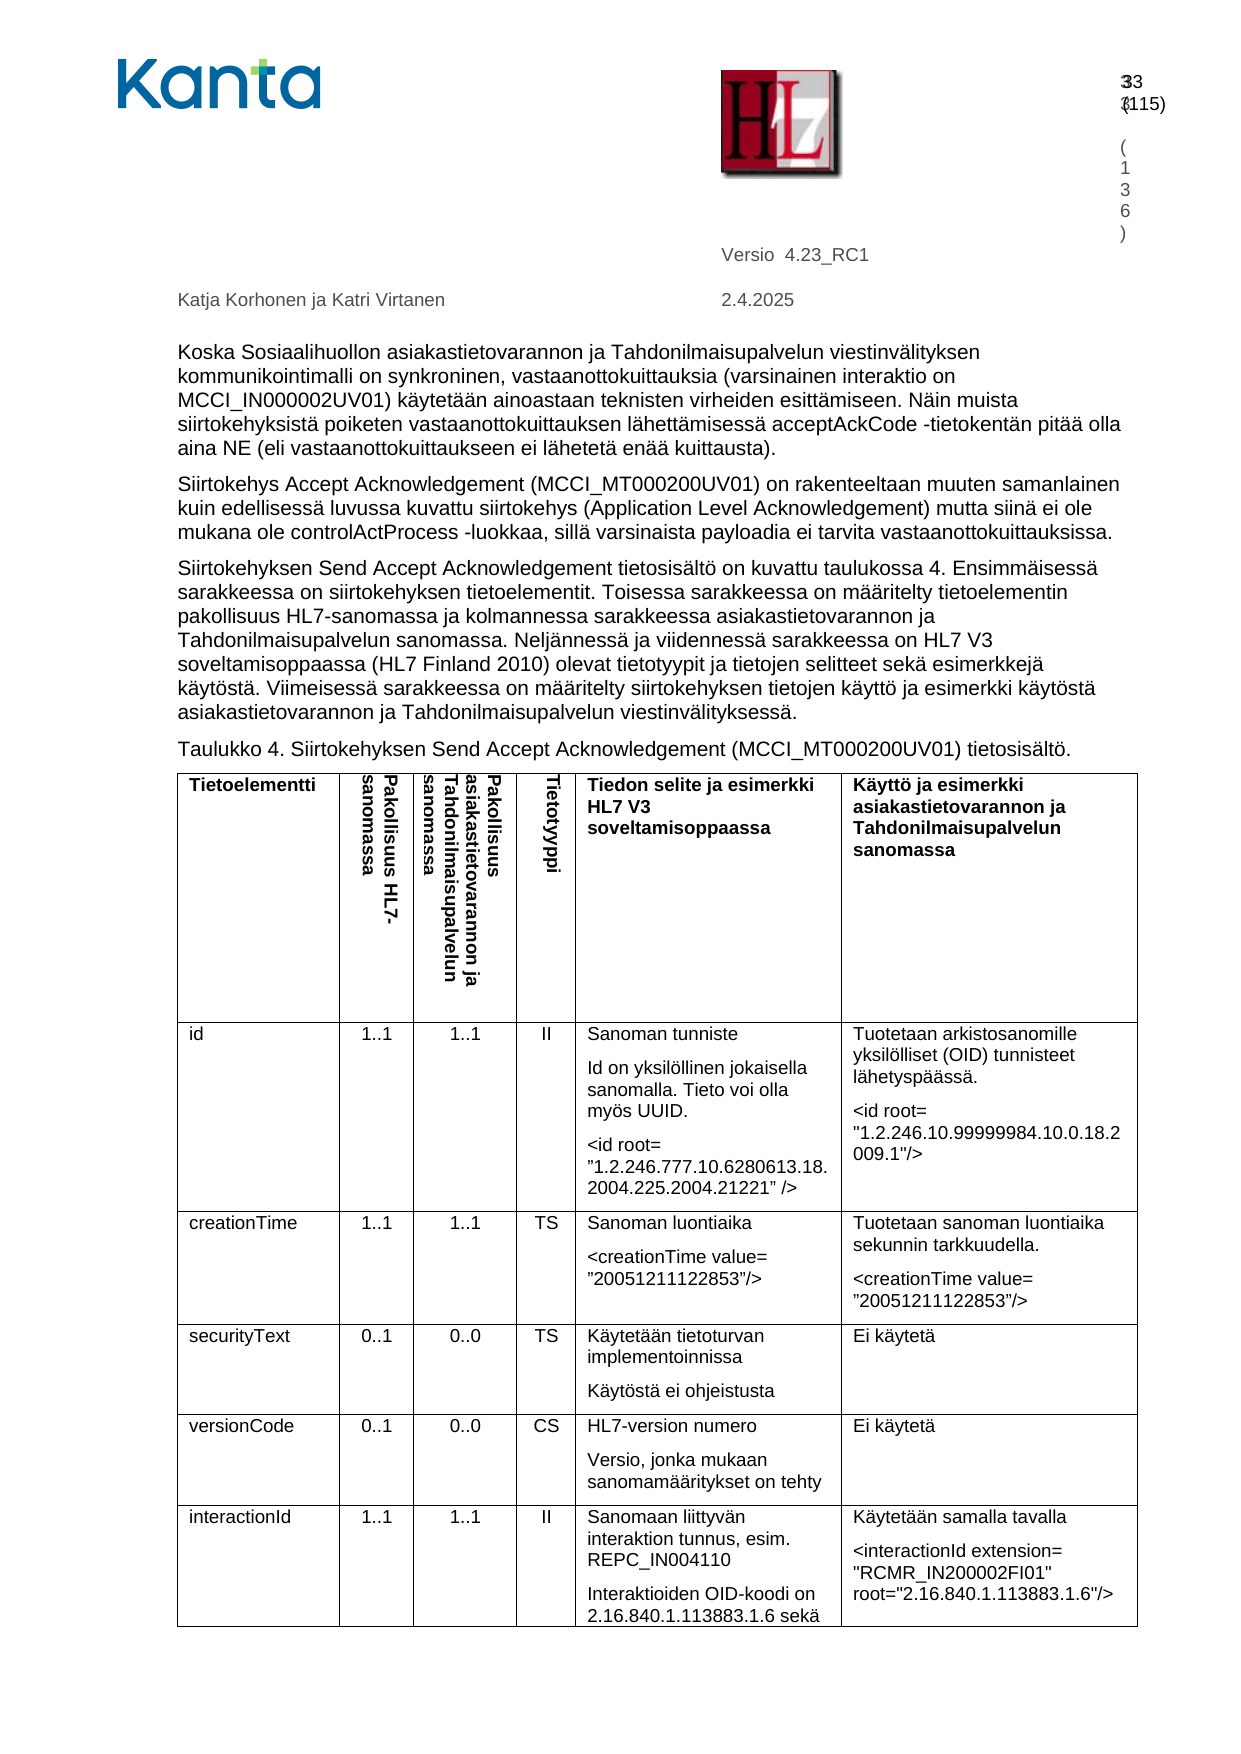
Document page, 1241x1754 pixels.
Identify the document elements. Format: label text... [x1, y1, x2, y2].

table_header Pakollisuus HL7-sanomassa [340, 774, 413, 1022]
table_cell 0..1 [340, 1415, 413, 1505]
table_cell 1..1 [340, 1023, 413, 1211]
table_header Tiedon selite ja esimerkki HL7 V3 soveltamisoppaassa [576, 774, 841, 1022]
table_cell TS [517, 1325, 575, 1414]
table_cell 1..1 [414, 1212, 516, 1323]
table_header Käyttö ja esimerkki asiakastietovarannon ja Tahdonilmaisupalvelun sanomassa [842, 774, 1137, 1022]
text Siirtokehys Accept Acknowledgement (MCCI_MT000200UV01) on rakenteeltaan muuten samanlainen kuin edellisessä luvussa kuvattu siirtokehys (Application Level Acknowledgement) mutta siinä ei ole mukana ole controlActProcess -luokkaa, sillä varsinaista payloadia ei tarvita vastaanottokuittauksissa. [177, 472, 1122, 544]
table_cell II [517, 1506, 575, 1626]
table_cell Käytetään tietoturvan implementoinnissa Käytöstä ei ohjeistusta [576, 1325, 841, 1414]
table_header Pakollisuus asiakastietovarannon ja Tahdonilmaisupalvelun sanomassa [414, 774, 516, 1022]
table_cell creationTime [178, 1212, 339, 1323]
table_cell Ei käytetä [842, 1415, 1137, 1505]
table_header Tietotyyppi [517, 774, 575, 1022]
table_cell Ei käytetä [842, 1325, 1137, 1414]
table_cell versionCode [178, 1415, 339, 1505]
table_cell 0..0 [414, 1415, 516, 1505]
text Taulukko 4. Siirtokehyksen Send Accept Acknowledgement (MCCI_MT000200UV01) tietosisältö. [177, 736, 1122, 760]
table_cell 0..1 [340, 1325, 413, 1414]
table_cell Sanoman luontiaika <creationTime value= ”20051211122853”/> [576, 1212, 841, 1323]
picture [118, 59, 321, 109]
table_cell 1..1 [414, 1506, 516, 1626]
table_cell CS [517, 1415, 575, 1505]
table_cell HL7-version numero Versio, jonka mukaan sanomamääritykset on tehty [576, 1415, 841, 1505]
text Koska Sosiaalihuollon asiakastietovarannon ja Tahdonilmaisupalvelun viestinvälityksen kommunikointimalli on synkroninen, vastaanottokuittauksia (varsinainen interaktio on MCCI_IN000002UV01) käytetään ainoastaan teknisten virheiden esittämiseen. Näin muista siirtokehyksistä poiketen vastaanottokuittauksen lähettämisessä acceptAckCode -tietokentän pitää olla aina NE (eli vastaanottokuittaukseen ei lähetetä enää kuittausta). [177, 339, 1122, 459]
table_header Tietoelementti [178, 774, 339, 1022]
table_cell II [517, 1023, 575, 1211]
table_cell Käytetään samalla tavalla <interactionId extension= "RCMR_IN200002FI01" root="2.16.840.1.113883.1.6"/> [842, 1506, 1137, 1626]
table_cell 1..1 [414, 1023, 516, 1211]
table_cell 1..1 [340, 1212, 413, 1323]
table_cell 1..1 [340, 1506, 413, 1626]
table_cell Sanomaan liittyvän interaktion tunnus, esim. REPC_IN004110 Interaktioiden OID-koodi on 2.16.840.1.113883.1.6 sekä kansainvälisille että Suomeen paikallistetuille interaktioille. OID annetaan rootissa, joka on em. vakioarvo. Lisäksi on oltava interaktion tunniste extension osassa. <interactionId extension= "RCMR_IN000302FI01" root="2.16.840.1.113883.1.6"/> [576, 1506, 841, 1626]
text Siirtokehyksen Send Accept Acknowledgement tietosisältö on kuvattu taulukossa 4. Ensimmäisessä sarakkeessa on siirtokehyksen tietoelementit. Toisessa sarakkeessa on määritelty tietoelementin pakollisuus HL7-sanomassa ja kolmannessa sarakkeessa asiakastietovarannon ja Tahdonilmaisupalvelun sanomassa. Neljännessä ja viidennessä sarakkeessa on HL7 V3 soveltamisoppaassa (HL7 Finland 2010) olevat tietotyypit ja tietojen selitteet sekä esimerkkejä käytöstä. Viimeisessä sarakkeessa on määritelty siirtokehyksen tietojen käyttö ja esimerkki käytöstä asiakastietovarannon ja Tahdonilmaisupalvelun viestinvälityksessä. [177, 556, 1122, 724]
picture [721, 70, 844, 179]
table_cell interactionId [178, 1506, 339, 1626]
table_cell securityText [178, 1325, 339, 1414]
table_cell Tuotetaan sanoman luontiaika sekunnin tarkkuudella. <creationTime value= ”20051211122853”/> [842, 1212, 1137, 1323]
table_cell Tuotetaan arkistosanomille yksilölliset (OID) tunnisteet lähetyspäässä. <id root= "1.2.246.10.99999984.10.0.18.2009.1"/> [842, 1023, 1137, 1211]
table_cell 0..0 [414, 1325, 516, 1414]
table_cell TS [517, 1212, 575, 1323]
table_cell id [178, 1023, 339, 1211]
table_cell Sanoman tunniste Id on yksilöllinen jokaisella sanomalla. Tieto voi olla myös UUID. <id root= ”1.2.246.777.10.6280613.18.2004.225.2004.21221” /> [576, 1023, 841, 1211]
